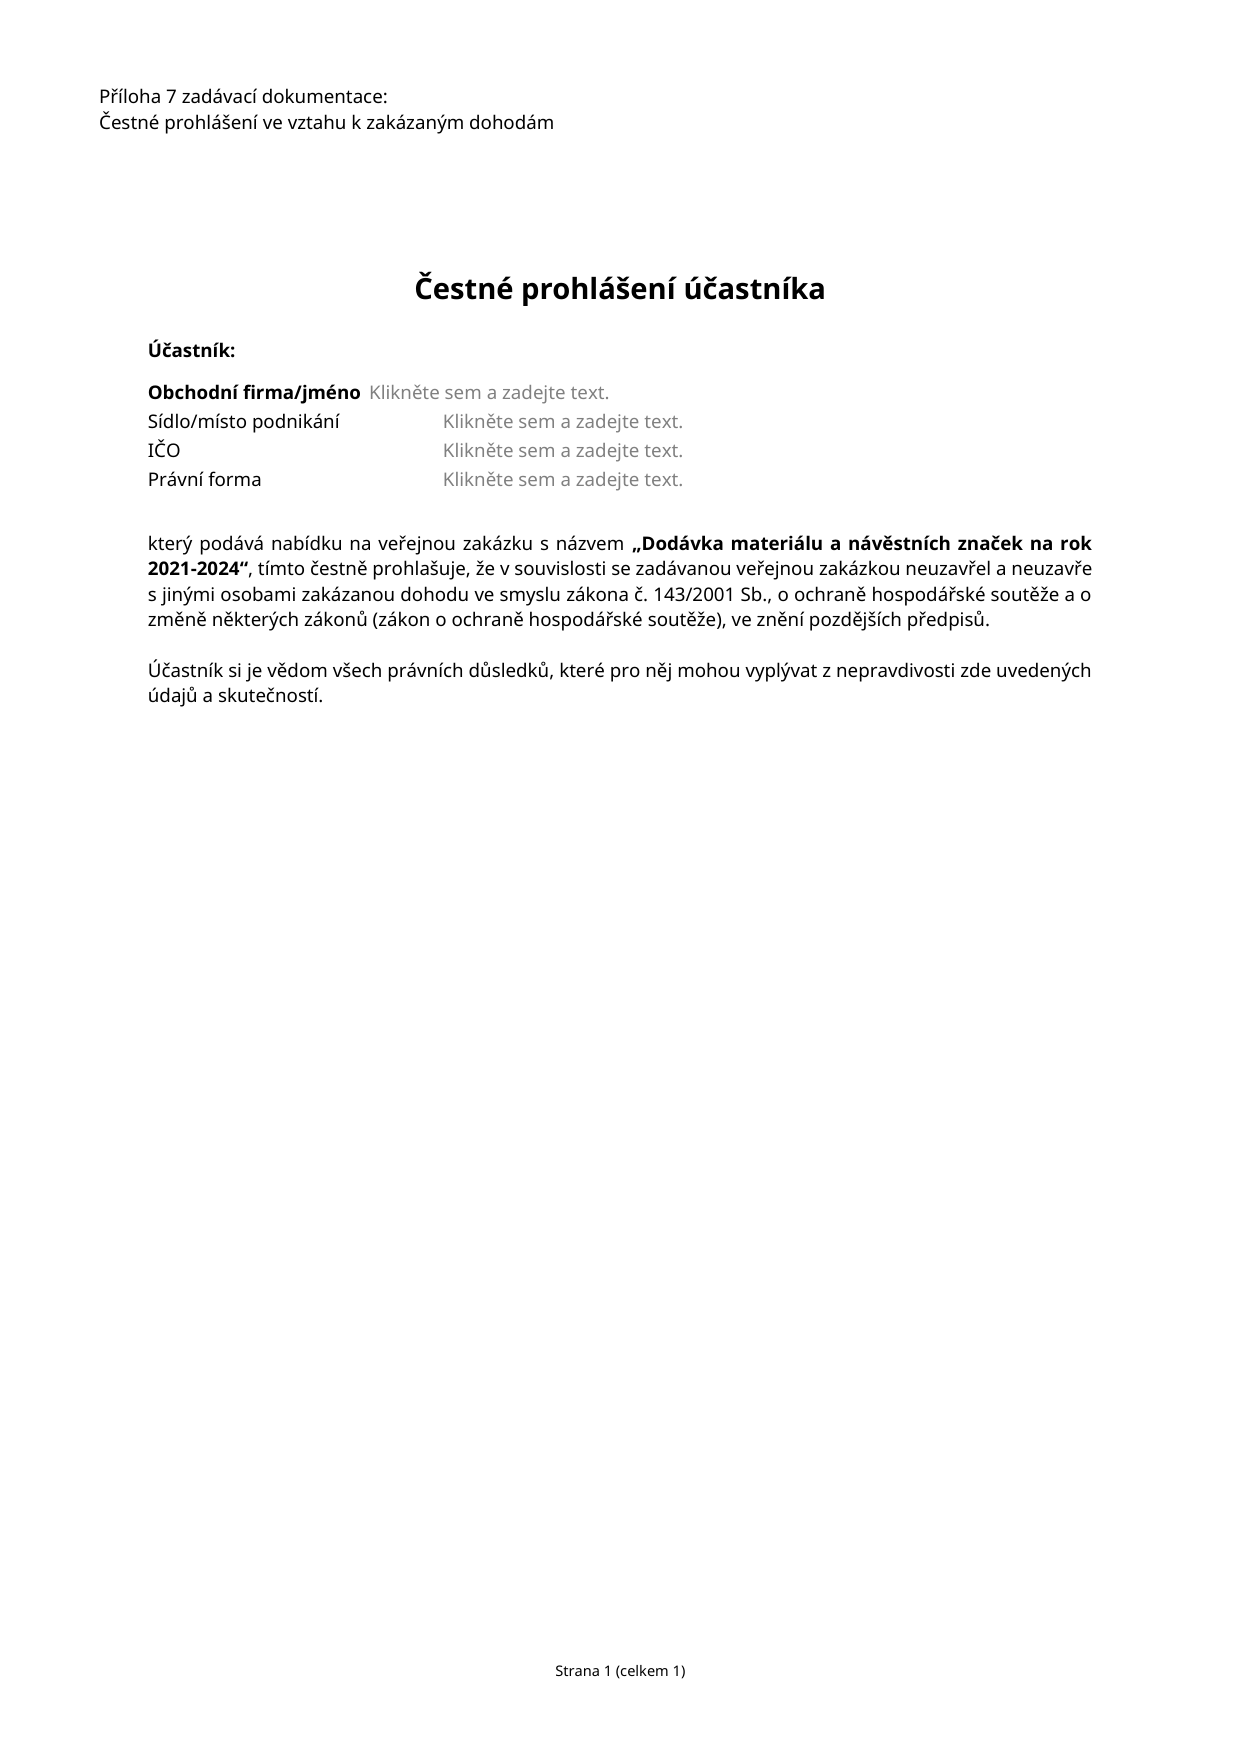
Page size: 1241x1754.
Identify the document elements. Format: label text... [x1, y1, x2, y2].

text který podává nabídku na veřejnou zakázku s názvem „Dodávka materiálu a návěstních značek na rok 2021-2024“, tímto čestně prohlašuje, že v souvislosti se zadávanou veřejnou zakázkou neuzavřel a neuzavře s jinými osobami zakázanou dohodu ve smyslu zákona č. 143/2001 Sb., o ochraně hospodářské soutěže a o změně některých zákonů (zákon o ochraně hospodářské soutěže), ve znění pozdějších předpisů. [148, 530, 1093, 632]
text Účastník si je vědom všech právních důsledků, které pro něj mohou vyplývat z nepravdivosti zde uvedených údajů a skutečností. [148, 657, 1093, 708]
text Sídlo/místo podnikání [148, 405, 1093, 434]
text Obchodní firma/jméno [148, 376, 1093, 405]
text Právní forma [148, 463, 1093, 492]
text Účastník: [148, 333, 1093, 364]
title Čestné prohlášení účastníka [148, 268, 1093, 308]
text IČO [148, 434, 1093, 463]
